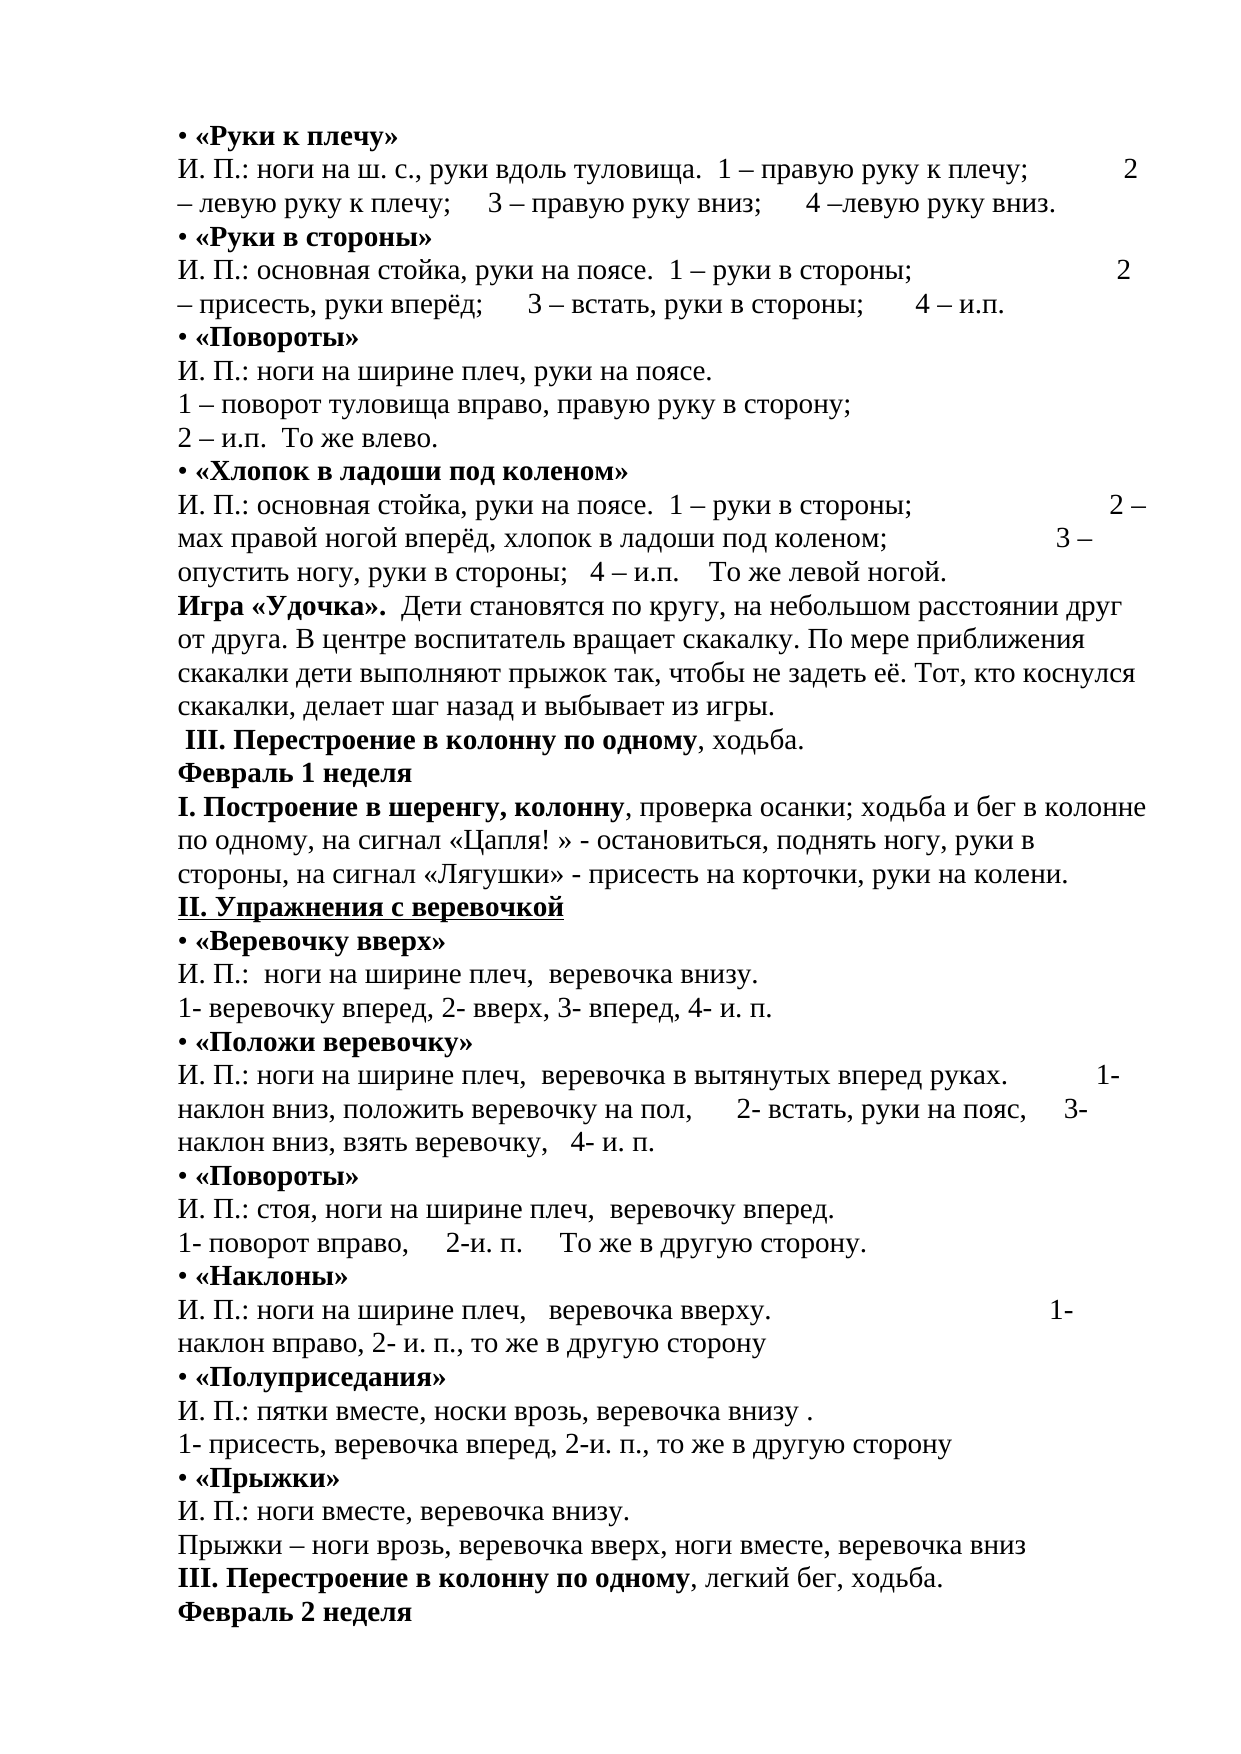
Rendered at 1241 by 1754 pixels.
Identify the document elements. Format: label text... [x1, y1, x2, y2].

text Февраль 1 неделя [177, 755, 1152, 789]
text III. Перестроение в колонну по одному, ходьба. [177, 722, 1152, 755]
text • «Прыжки» [177, 1460, 1152, 1493]
text И. П.: ноги на ширине плеч, руки на поясе. [177, 353, 1152, 386]
text Игра «Удочка». Дети становятся по кругу, на небольшом расстоянии друг от друга. В центре воспитатель вращает скакалку. По мере приближения скакалки дети выполняют прыжок так, чтобы не задеть её. Тот, кто коснулся скакалки, делает шаг назад и выбывает из игры. [177, 588, 1152, 722]
text • «Повороты» [177, 319, 1152, 353]
text • «Руки в стороны» [177, 219, 1152, 252]
text • «Наклоны» [177, 1258, 1152, 1292]
text I. Построение в шеренгу, колонну, проверка осанки; ходьба и бег в колонне по одному, на сигнал «Цапля! » - остановиться, поднять ногу, руки в стороны, на сигнал «Лягушки» - присесть на корточки, руки на колени. [177, 789, 1152, 889]
text 1 – поворот туловища вправо, правую руку в сторону; [177, 386, 1152, 420]
text Февраль 2 неделя [177, 1594, 1152, 1627]
text • «Веревочку вверх» [177, 923, 1152, 957]
text И. П.: ноги на ширине плеч, веревочка внизу. [177, 957, 1152, 990]
text И. П.: ноги на ширине плеч, веревочка в вытянутых вперед руках. 1- наклон вниз, положить веревочку на пол, 2- встать, руки на пояс, 3- наклон вниз, взять веревочку, 4- и. п. [177, 1057, 1152, 1158]
text И. П.: основная стойка, руки на поясе. 1 – руки в стороны; 2 – присесть, руки вперёд; 3 – встать, руки в стороны; 4 – и.п. [177, 252, 1152, 319]
text И. П.: пятки вместе, носки врозь, веревочка внизу . [177, 1393, 1152, 1426]
text И. П.: ноги на ш. с., руки вдоль туловища. 1 – правую руку к плечу; 2 – левую руку к плечу; 3 – правую руку вниз; 4 –левую руку вниз. [177, 152, 1152, 219]
text И. П.: ноги на ширине плеч, веревочка вверху. 1- наклон вправо, 2- и. п., то же в другую сторону [177, 1292, 1152, 1359]
text • «Полуприседания» [177, 1359, 1152, 1393]
text 2 – и.п. То же влево. [177, 420, 1152, 453]
text • «Руки к плечу» [177, 118, 1152, 152]
text II. Упражнения с веревочкой [177, 889, 1152, 923]
text Прыжки – ноги врозь, веревочка вверх, ноги вместе, веревочка вниз [177, 1527, 1152, 1560]
text • «Повороты» [177, 1158, 1152, 1191]
text 1- веревочку вперед, 2- вверх, 3- вперед, 4- и. п. [177, 990, 1152, 1024]
text И. П.: стоя, ноги на ширине плеч, веревочку вперед. [177, 1191, 1152, 1225]
text III. Перестроение в колонну по одному, легкий бег, ходьба. [177, 1560, 1152, 1594]
text 1- поворот вправо, 2-и. п. То же в другую сторону. [177, 1225, 1152, 1258]
text 1- присесть, веревочка вперед, 2-и. п., то же в другую сторону [177, 1426, 1152, 1460]
text • «Положи веревочку» [177, 1024, 1152, 1057]
text • «Хлопок в ладоши под коленом» [177, 453, 1152, 487]
text И. П.: ноги вместе, веревочка внизу. [177, 1493, 1152, 1527]
text И. П.: основная стойка, руки на поясе. 1 – руки в стороны; 2 – мах правой ногой вперёд, хлопок в ладоши под коленом; 3 – опустить ногу, руки в стороны; 4 – и.п. То же левой ногой. [177, 487, 1152, 588]
